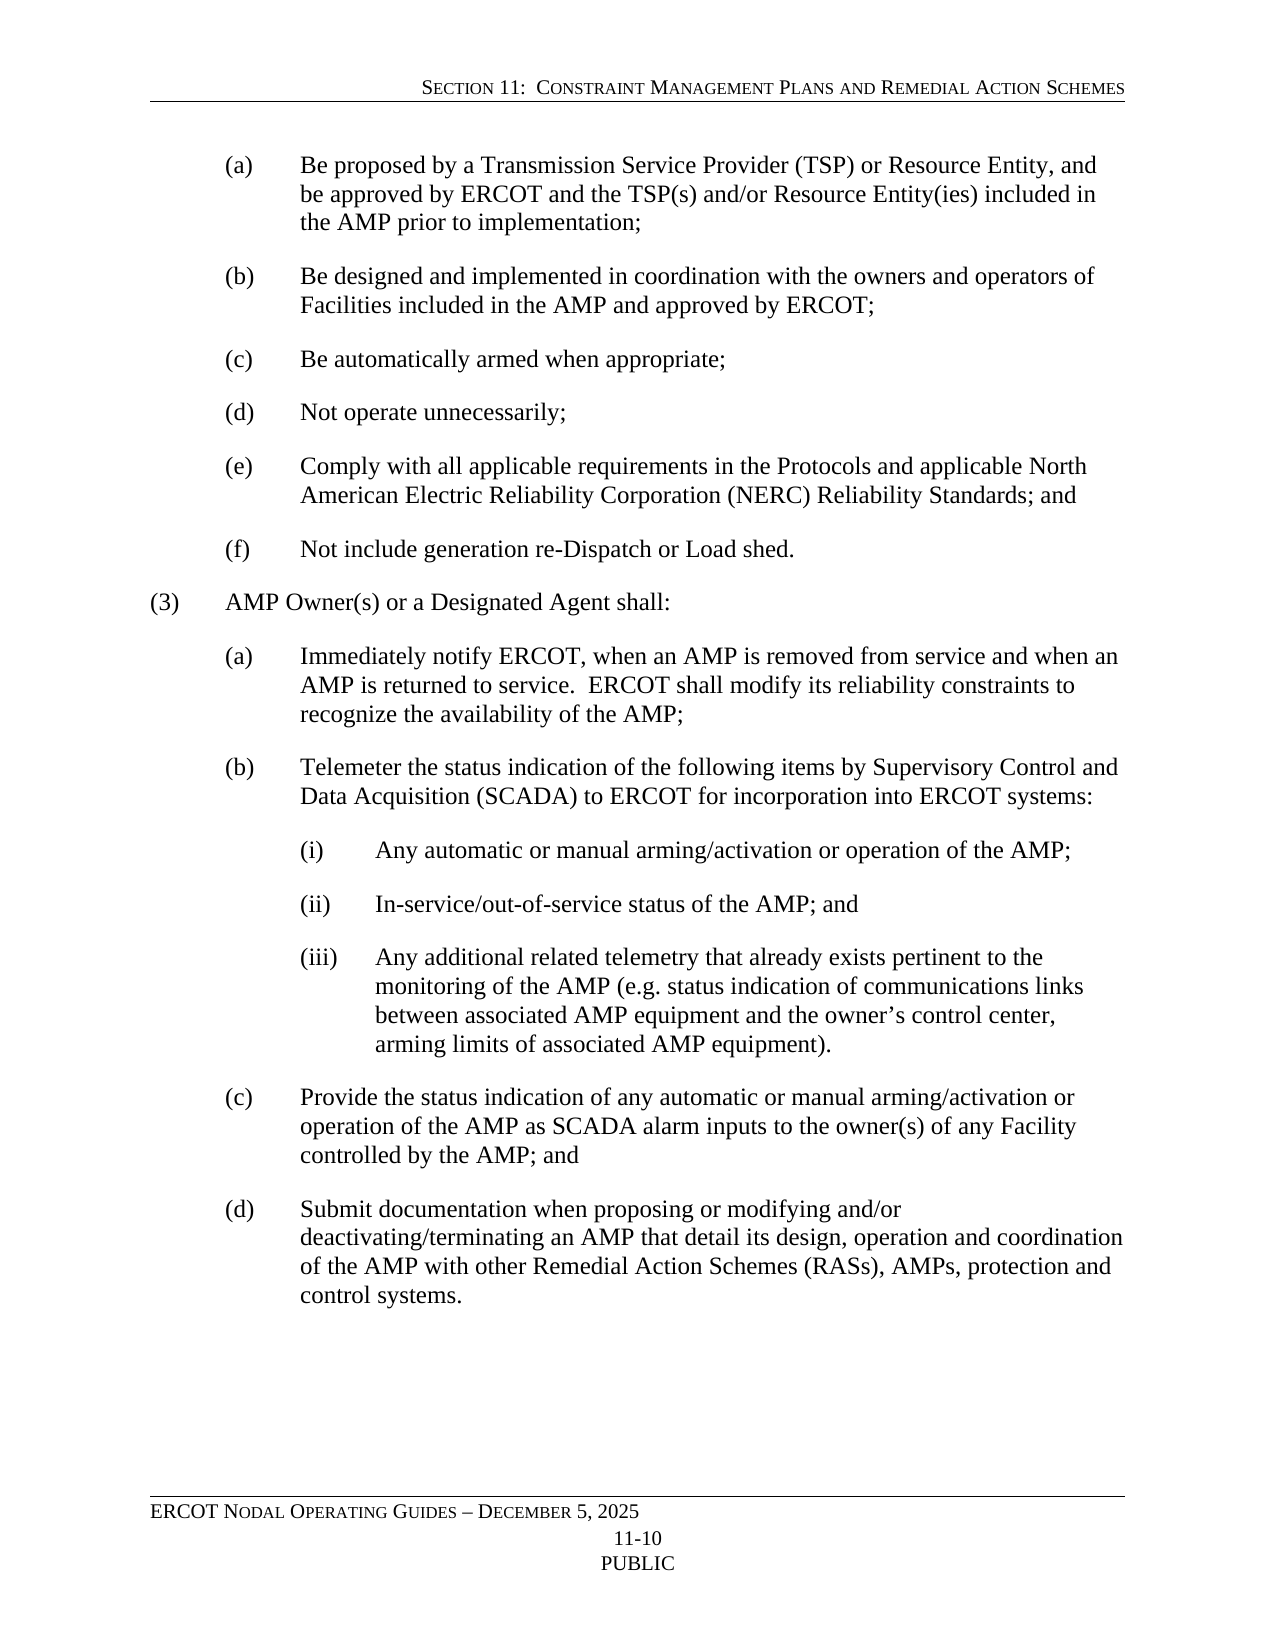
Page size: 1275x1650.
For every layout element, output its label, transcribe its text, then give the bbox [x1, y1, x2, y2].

text (c) Provide the status indication of any automatic or manual arming/activation or operation of the AMP as SCADA alarm inputs to the owner(s) of any Facility controlled by the AMP; and [225, 1082, 1125, 1169]
text (ii) In-service/out-of-service status of the AMP; and [300, 889, 1125, 917]
text (b) Be designed and implemented in coordination with the owners and operators of Facilities included in the AMP and approved by ERCOT; [225, 261, 1125, 319]
text (a) Immediately notify ERCOT, when an AMP is removed from service and when an AMP is returned to service. ERCOT shall modify its reliability constraints to recognize the availability of the AMP; [225, 641, 1125, 727]
text (i) Any automatic or manual arming/activation or operation of the AMP; [300, 835, 1125, 864]
text (f) Not include generation re-Dispatch or Load shed. [225, 534, 1125, 562]
text (d) Not operate unnecessarily; [225, 397, 1125, 426]
text (3) AMP Owner(s) or a Designated Agent shall: [150, 587, 1125, 616]
text (iii) Any additional related telemetry that already exists pertinent to the monitoring of the AMP (e.g. status indication of communications links between associated AMP equipment and the owner’s control center, arming limits of associated AMP equipment). [300, 942, 1125, 1057]
text (a) Be proposed by a Transmission Service Provider (TSP) or Resource Entity, and be approved by ERCOT and the TSP(s) and/or Resource Entity(ies) included in the AMP prior to implementation; [225, 150, 1125, 236]
text (e) Comply with all applicable requirements in the Protocols and applicable North American Electric Reliability Corporation (NERC) Reliability Standards; and [225, 451, 1125, 509]
text (c) Be automatically armed when appropriate; [225, 344, 1125, 372]
text (d) Submit documentation when proposing or modifying and/or deactivating/terminating an AMP that detail its design, operation and coordination of the AMP with other Remedial Action Schemes (RASs), AMPs, protection and control systems. [225, 1194, 1125, 1309]
text (b) Telemeter the status indication of the following items by Supervisory Control and Data Acquisition (SCADA) to ERCOT for incorporation into ERCOT systems: [225, 752, 1125, 810]
